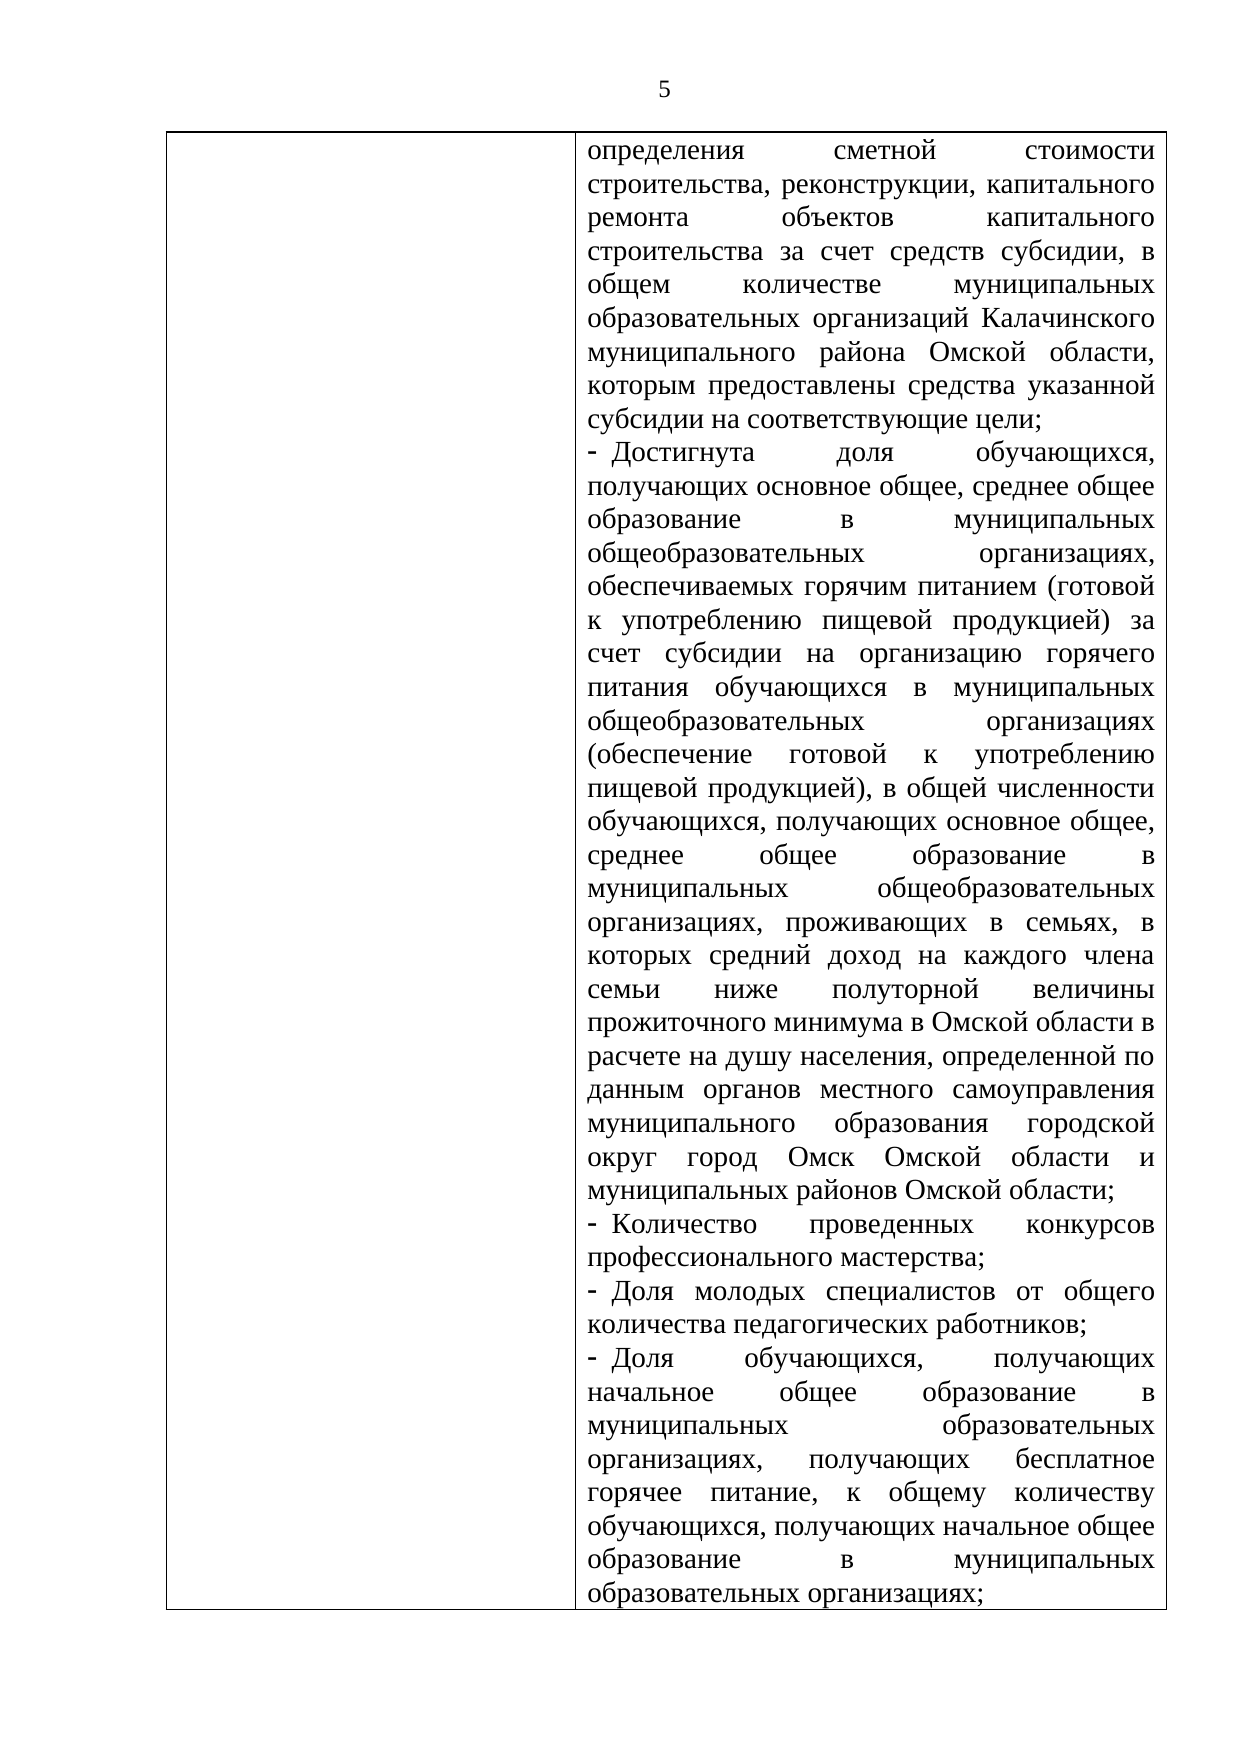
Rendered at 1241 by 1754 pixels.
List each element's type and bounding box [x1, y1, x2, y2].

table_header [167, 133, 575, 1609]
table_header [576, 133, 1166, 1609]
